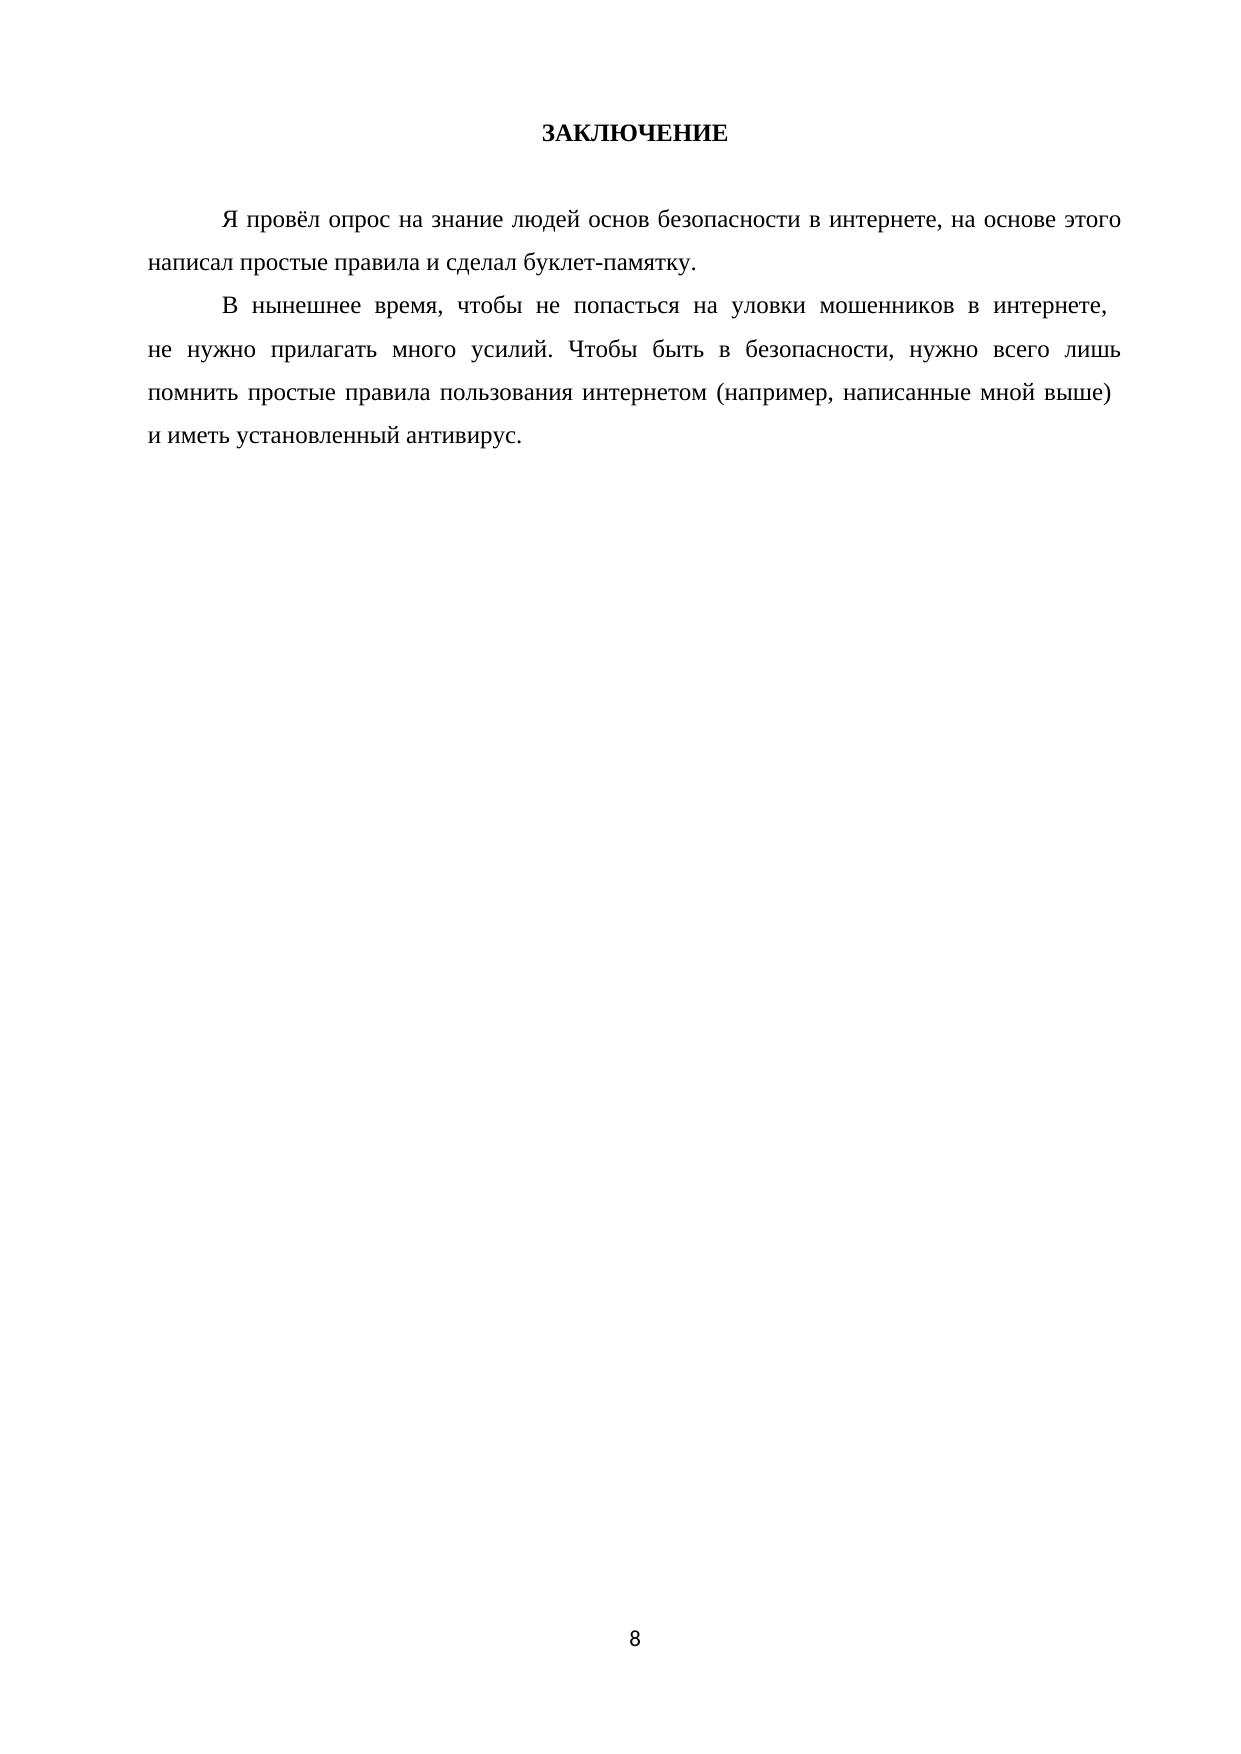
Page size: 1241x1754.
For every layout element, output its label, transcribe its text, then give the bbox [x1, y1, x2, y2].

text ЗАКЛЮЧЕНИЕ [148, 118, 1122, 147]
text Я провёл опрос на знание людей основ безопасности в интернете, на основе этого написал простые правила и сделал буклет-памятку. [148, 204, 1122, 276]
text В нынешнее время, чтобы не попасться на уловки мошенников в интернете, не нужно прилагать много усилий. Чтобы быть в безопасности, нужно всего лишь помнить простые правила пользования интернетом (например, написанные мной выше) и иметь установленный антивирус. [148, 291, 1122, 449]
